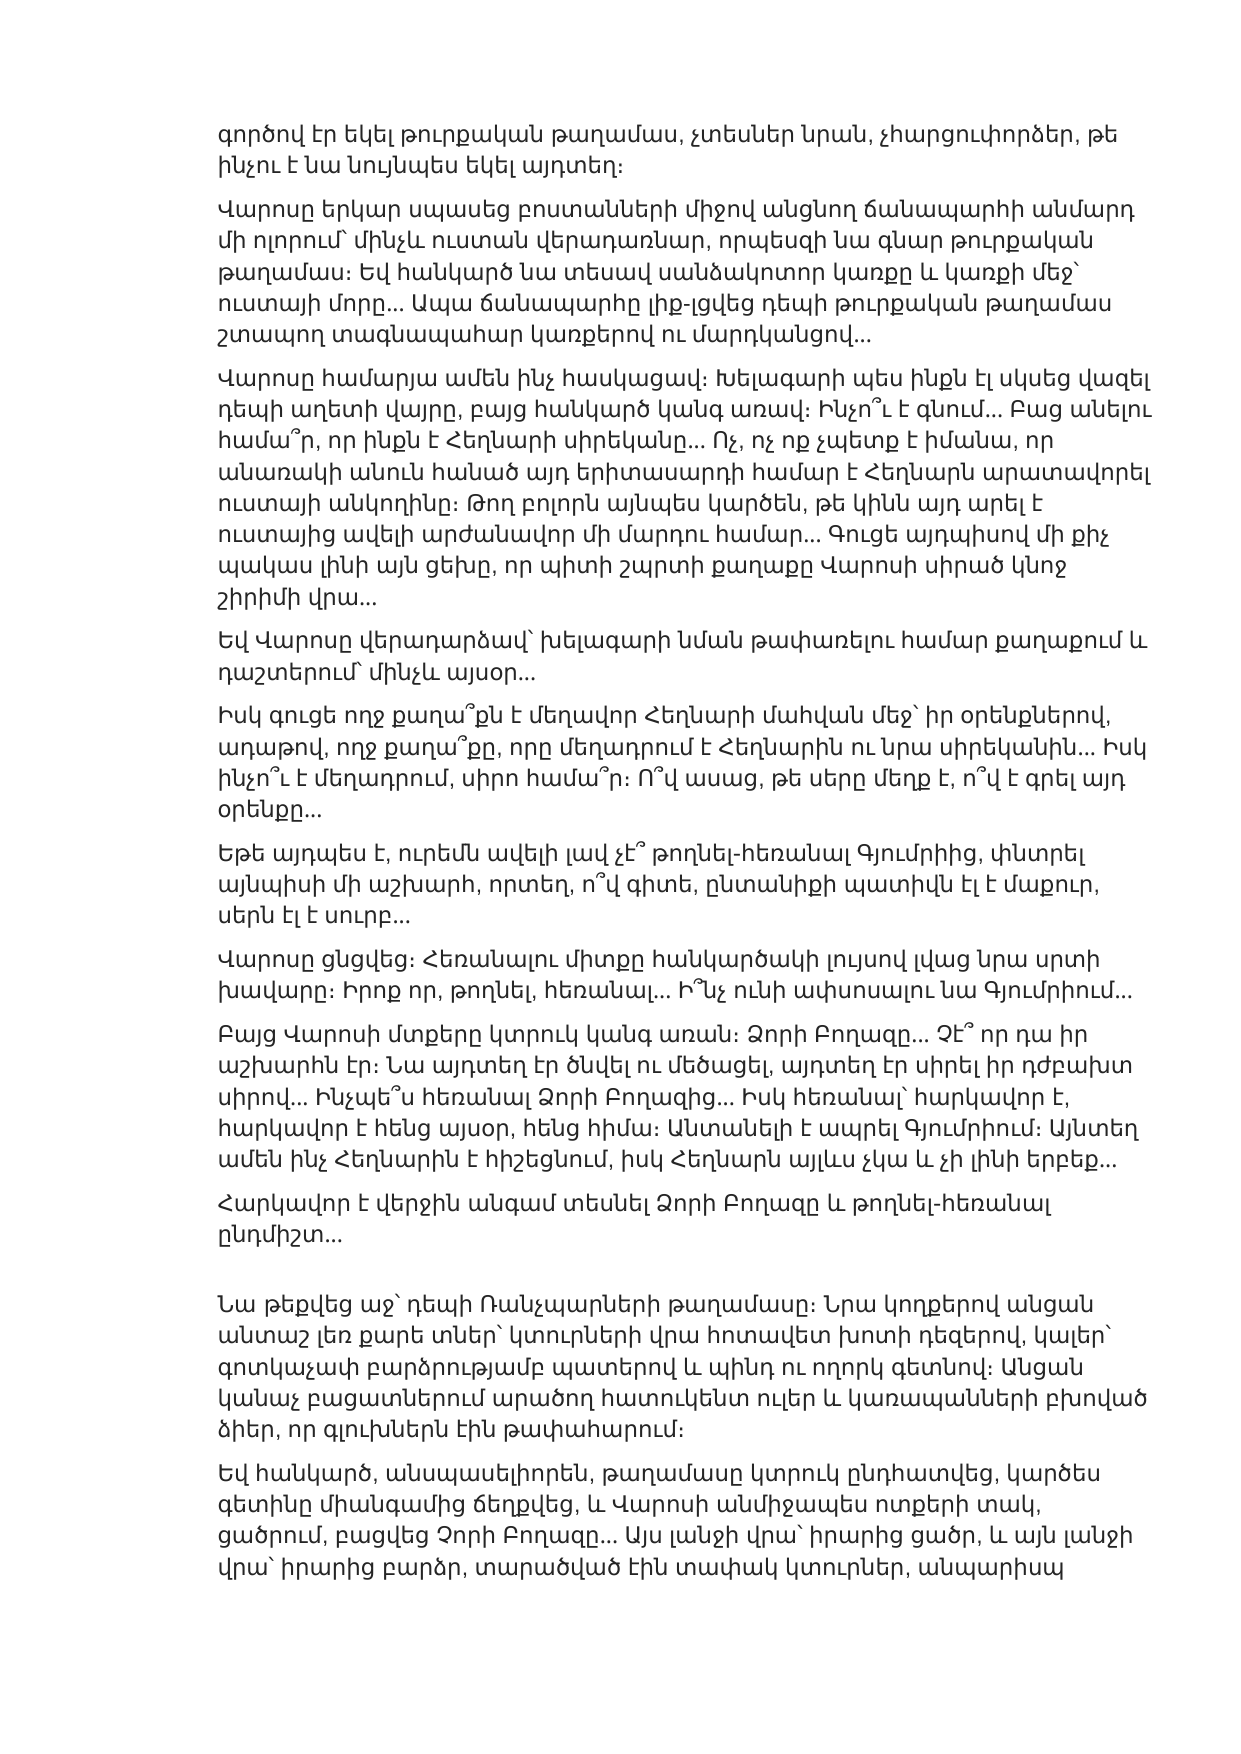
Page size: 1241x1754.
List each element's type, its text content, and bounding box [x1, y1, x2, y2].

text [217, 1457, 1152, 1582]
text Բայց Վարոսի մտքերը կտրուկ կանգ առան։ Ձորի Բողազը... Չէ՞ որ դա իր աշխարհն էր։ Նա այդտեղ էր ծնվել ու մեծացել, այդտեղ էր սիրել իր դժբախտ սիրով... Ինչպե՞ս հեռանալ Ձորի Բողազից... Իսկ հեռանալ՝ հարկավոր է, հարկավոր է հենց այսօր, հենց հիմա։ Անտանելի է ապրել Գյումրիում։ Այնտեղ ամեն ինչ Հեղնարին է հիշեցնում, իսկ Հեղնարն այլևս չկա և չի լինի երբեք... [217, 1018, 1152, 1174]
text Նա թեքվեց աջ՝ դեպի Ռանչպարների թաղամասը։ Նրա կողքերով անցան անտաշ լեռ քարե տներ՝ կտուրների վրա հոտավետ խոտի դեզերով, կալեր՝ գոտկաչափ բարձրությամբ պատերով և պինդ ու ողորկ գետնով։ Անցան կանաչ բացատներում արածող հատուկենտ ուլեր և կառապանների բխոված ձիեր, որ գլուխներն էին թափահարում։ [217, 1262, 1152, 1444]
text Վարոսը համարյա ամեն ինչ հասկացավ։ Խելագարի պես ինքն էլ սկսեց վազել դեպի աղետի վայրը, բայց հանկարծ կանգ առավ։ Ինչո՞ւ է գնում... Բաց անելու համա՞ր, որ ինքն է Հեղնարի սիրեկանը... Ոչ, ոչ ոք չպետք է իմանա, որ անառակի անուն հանած այդ երիտասարդի համար է Հեղնարն արատավորել ուստայի անկողինը։ Թող բոլորն այնպես կարծեն, թե կինն այդ արել է ուստայից ավելի արժանավոր մի մարդու համար... Գուցե այդպիսով մի քիչ պակաս լինի այն ցեխը, որ պիտի շպրտի քաղաքը Վարոսի սիրած կնոջ շիրիմի վրա... [217, 362, 1152, 612]
text Եվ Վարոսը վերադարձավ՝ խելագարի նման թափառելու համար քաղաքում և դաշտերում՝ մինչև այսօր... [217, 624, 1152, 687]
text Հարկավոր է վերջին անգամ տեսնել Ձորի Բողազը և թողնել-հեռանալ ընդմիշտ... [217, 1187, 1152, 1249]
text Վարոսը երկար սպասեց բոստանների միջով անցնող ճանապարհի անմարդ մի ոլորում՝ մինչև ուստան վերադառնար, որպեսզի նա գնար թուրքական թաղամաս։ Եվ հանկարծ նա տեսավ սանձակոտոր կառքը և կառքի մեջ՝ ուստայի մորը... Ապա ճանապարհը լիք-լցվեց դեպի թուրքական թաղամաս շտապող տագնապահար կառքերով ու մարդկանցով... [217, 193, 1152, 349]
text Եթե այդպես է, ուրեմն ավելի լավ չէ՞ թողնել-հեռանալ Գյումրիից, փնտրել այնպիսի մի աշխարհ, որտեղ, ո՞վ գիտե, ընտանիքի պատիվն էլ է մաքուր, սերն էլ է սուրբ... [217, 837, 1152, 931]
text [217, 118, 1152, 181]
text Իսկ գուցե ողջ քաղա՞քն է մեղավոր Հեղնարի մահվան մեջ՝ իր օրենքներով, ադաթով, ողջ քաղա՞քը, որը մեղադրում է Հեղնարին ու նրա սիրեկանին... Իսկ ինչո՞ւ է մեղադրում, սիրո համա՞ր։ Ո՞վ ասաց, թե սերը մեղք է, ո՞վ է գրել այդ օրենքը... [217, 699, 1152, 824]
text Վարոսը ցնցվեց։ Հեռանալու միտքը հանկարծակի լույսով լվաց նրա սրտի խավարը։ Իրոք որ, թողնել, հեռանալ... Ի՞նչ ունի ափսոսալու նա Գյումրիում... [217, 943, 1152, 1006]
